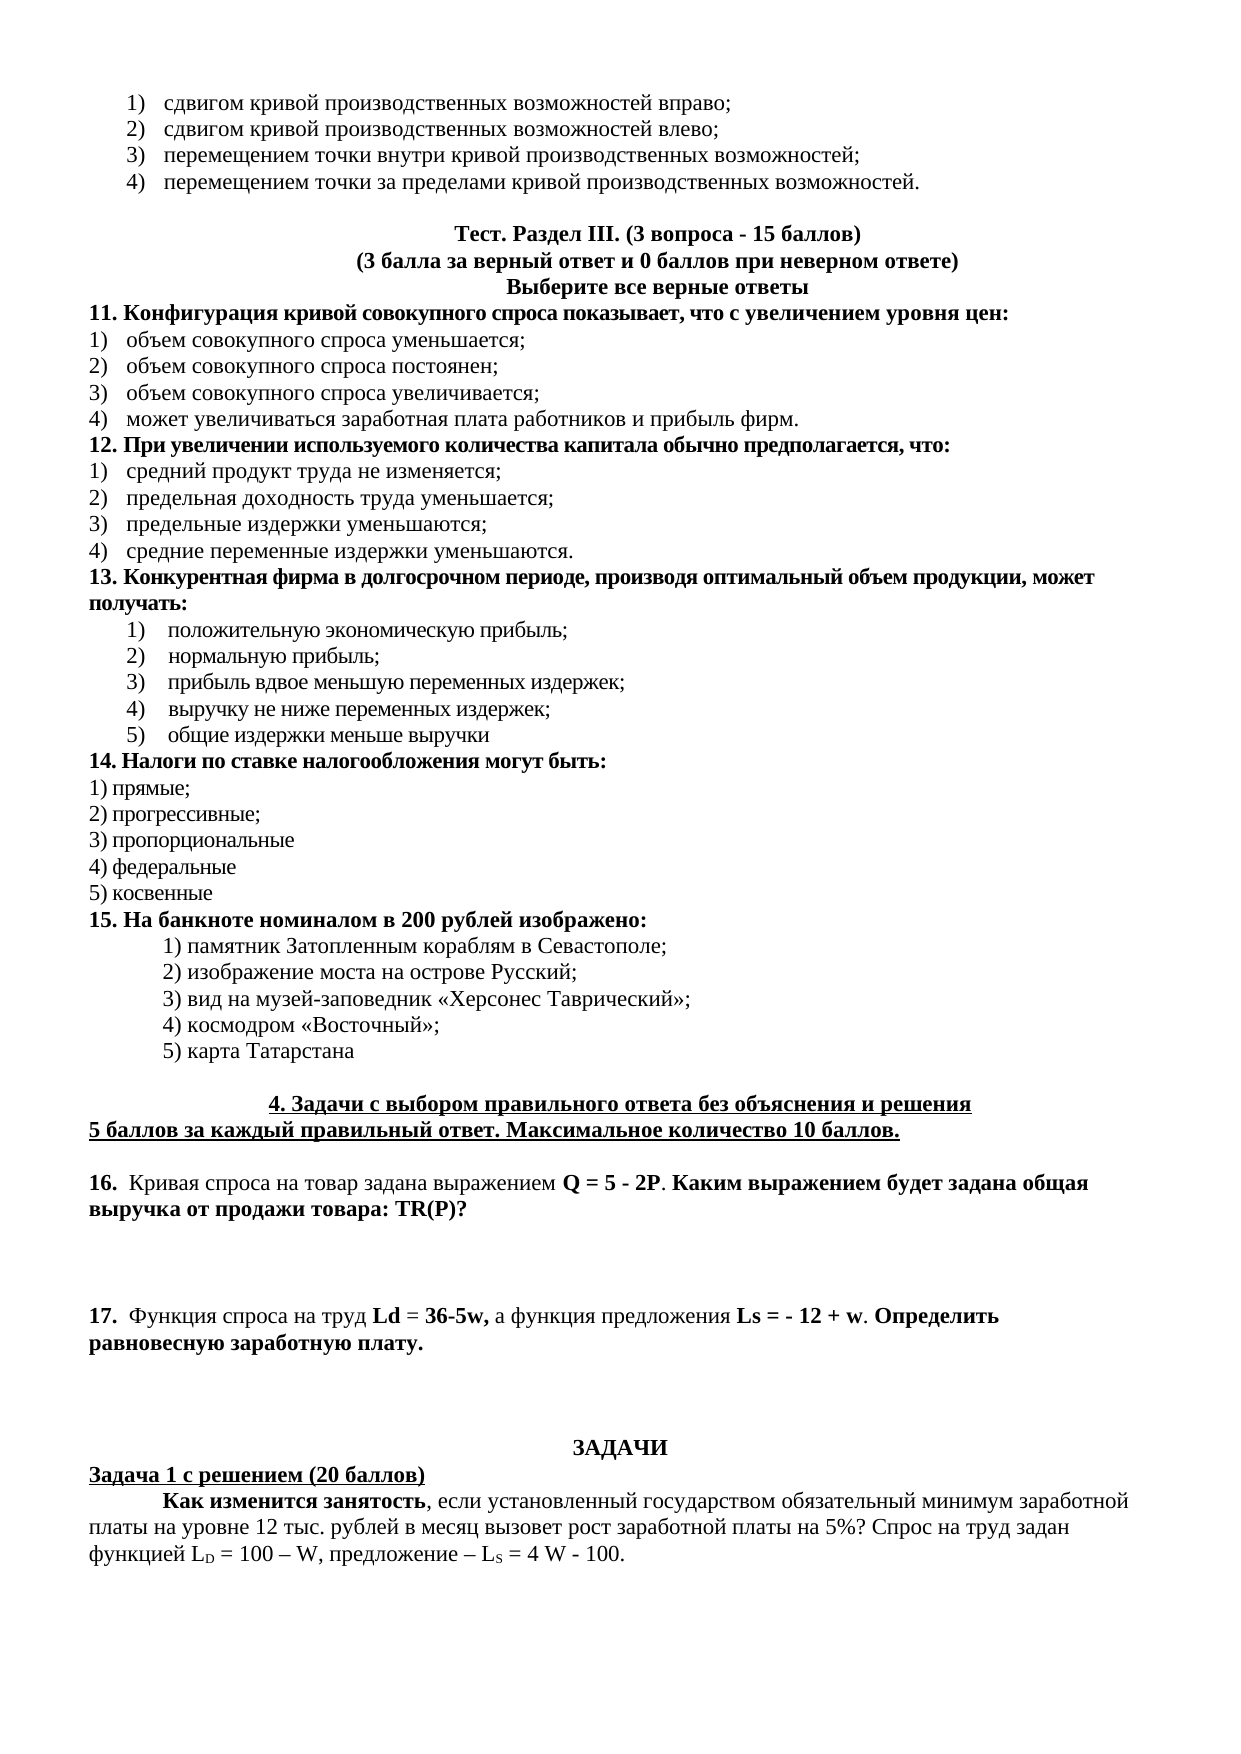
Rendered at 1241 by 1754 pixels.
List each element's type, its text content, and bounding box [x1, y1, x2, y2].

text 5) карта Татарстана [162, 1037, 1152, 1064]
text 14. Налоги по ставке налогообложения могут быть: [89, 747, 1152, 774]
text 13. Конкурентная фирма в долгосрочном периоде, производя оптимальный объем продукции, может получать: [89, 563, 1152, 616]
list сдвигом кривой производственных возможностей вправо; [126, 89, 1152, 115]
list перемещением точки за пределами кривой производственных возможностей. [126, 168, 1152, 194]
text 4) федеральные [89, 853, 1152, 879]
text 16. Кривая спроса на товар задана выражением Q = 5 - 2Р. Каким выражением будет задана общая выручка от продажи товара: ТR(P)? [89, 1169, 1140, 1222]
list объем совокупного спроса уменьшается; [89, 326, 1152, 352]
list общие издержки меньше выручки [126, 721, 1152, 747]
text Как изменится занятость, если установленный государством обязательный минимум заработной платы на уровне 12 тыс. рублей в месяц вызовет рост заработной платы на 5%? Спрос на труд задан функцией LD = 100 – W, предложение – LS = 4 W - 100. [89, 1487, 1152, 1566]
text 11. Конфигурация кривой совокупного спроса показывает, что с увеличением уровня цен: [89, 299, 1152, 326]
text ЗАДАЧИ [89, 1434, 1152, 1461]
list перемещением точки внутри кривой производственных возможностей; [126, 141, 1152, 168]
list сдвигом кривой производственных возможностей влево; [126, 115, 1152, 141]
text 4) космодром «Восточный»; [162, 1011, 1152, 1037]
text 2) изображение моста на острове Русский; [162, 958, 1152, 985]
text 3) пропорциональные [89, 827, 1152, 853]
list предельные издержки уменьшаются; [89, 510, 1152, 537]
list объем совокупного спроса постоянен; [89, 352, 1152, 378]
text Задача 1 с решением (20 баллов) [89, 1461, 1152, 1487]
list выручку не ниже переменных издержек; [126, 695, 1152, 721]
text 5 баллов за каждый правильный ответ. Максимальное количество 10 баллов. [89, 1116, 1152, 1143]
text 17. Функция спроса на труд Ld = 36-5w, а функция предложения Ls = - 12 + w. Определить равновесную заработную плату. [89, 1303, 1140, 1355]
list средние переменные издержки уменьшаются. [89, 537, 1152, 563]
text Тест. Раздел III. (3 вопроса - 15 баллов) [164, 220, 1152, 247]
list предельная доходность труда уменьшается; [89, 484, 1152, 510]
text 15. На банкноте номиналом в 200 рублей изображено: [89, 906, 1152, 932]
list положительную экономическую прибыль; [126, 616, 1152, 642]
text 2) прогрессивные; [89, 800, 1152, 827]
text 1) прямые; [89, 774, 1152, 800]
text 1) памятник Затопленным кораблям в Севастополе; [162, 932, 1152, 958]
text Выберите все верные ответы [164, 273, 1152, 299]
list объем совокупного спроса увеличивается; [89, 378, 1152, 405]
text 4. Задачи с выбором правильного ответа без объяснения и решения [89, 1090, 1152, 1116]
text (3 балла за верный ответ и 0 баллов при неверном ответе) [164, 247, 1152, 273]
text 3) вид на музей-заповедник «Херсонес Таврический»; [162, 985, 1152, 1011]
text 5) косвенные [89, 879, 1152, 906]
list прибыль вдвое меньшую переменных издержек; [126, 668, 1152, 695]
list может увеличиваться заработная плата работников и прибыль фирм. [89, 405, 1152, 431]
text 12. При увеличении используемого количества капитала обычно предполагается, что: [89, 431, 1152, 458]
list средний продукт труда не изменяется; [89, 458, 1152, 484]
list нормальную прибыль; [126, 642, 1152, 668]
